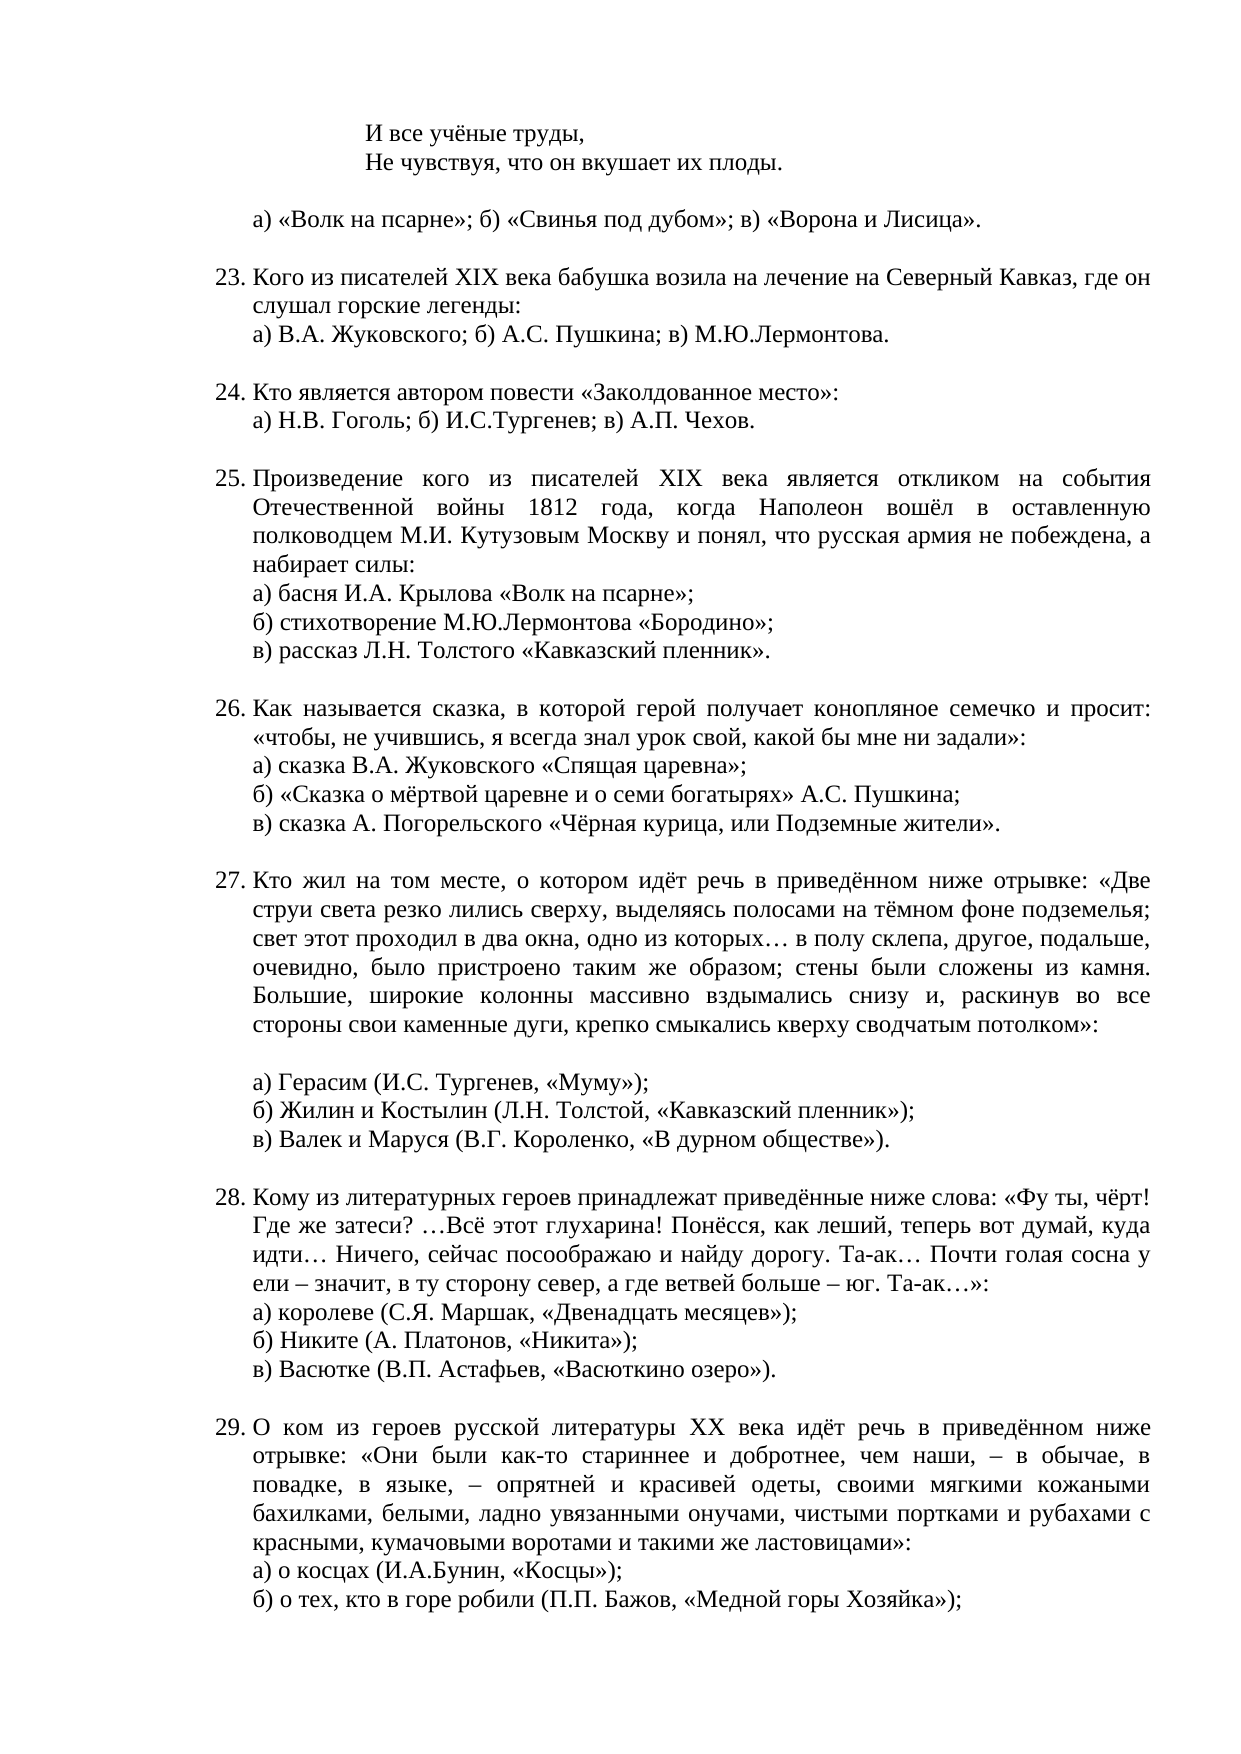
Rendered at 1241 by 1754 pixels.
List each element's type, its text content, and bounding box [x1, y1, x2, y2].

list Кто является автором повести «Заколдованное место»: [215, 377, 1152, 406]
text б) Жилин и Костылин (Л.Н. Толстой, «Кавказский пленник»); [252, 1096, 1152, 1124]
text б) «Сказка о мёртвой царевне и о семи богатырях» А.С. Пушкина; [252, 779, 1152, 808]
text а) В.А. Жуковского; б) А.С. Пушкина; в) М.Ю.Лермонтова. [252, 319, 1152, 348]
text а) «Волк на псарне»; б) «Свинья под дубом»; в) «Ворона и Лисица». [177, 204, 1152, 233]
text а) королеве (С.Я. Маршак, «Двенадцать месяцев»); [252, 1297, 1152, 1326]
text а) Герасим (И.С. Тургенев, «Муму»); [252, 1067, 1152, 1096]
list Кто жил на том месте, о котором идёт речь в приведённом ниже отрывке: «Две струи света резко лились сверху, выделяясь полосами на тёмном фоне подземелья; свет этот проходил в два окна, одно из которых… в полу склепа, другое, подальше, очевидно, было пристроено таким же образом; стены были сложены из камня. Большие, широкие колонны массивно вздымались снизу и, раскинув во все стороны свои каменные дуги, крепко смыкались кверху сводчатым потолком»: [215, 866, 1152, 1038]
list Произведение кого из писателей XIX века является откликом на события Отечественной войны 1812 года, когда Наполеон вошёл в оставленную полководцем М.И. Кутузовым Москву и понял, что русская армия не побеждена, а набирает силы: [215, 463, 1152, 578]
list Кому из литературных героев принадлежат приведённые ниже слова: «Фу ты, чёрт! Где же затеси? …Всё этот глухарина! Понёсся, как леший, теперь вот думай, куда идти… Ничего, сейчас посоображаю и найду дорогу. Та-ак… Почти голая сосна у ели – значит, в ту сторону север, а где ветвей больше – юг. Та-ак…»: [215, 1182, 1152, 1297]
text б) Никите (А. Платонов, «Никита»); [252, 1326, 1152, 1354]
list Как называется сказка, в которой герой получает конопляное семечко и просит: «чтобы, не учившись, я всегда знал урок свой, какой бы мне ни задали»: [215, 693, 1152, 751]
list О ком из героев русской литературы XX века идёт речь в приведённом ниже отрывке: «Они были как-то стариннее и добротнее, чем наши, – в обычае, в повадке, в языке, – опрятней и красивей одеты, своими мягкими кожаными бахилками, белыми, ладно увязанными онучами, чистыми портками и рубахами с красными, кумачовыми воротами и такими же ластовицами»: [215, 1412, 1152, 1556]
text Не чувствуя, что он вкушает их плоды. [177, 147, 1152, 176]
text в) Васютке (В.П. Астафьев, «Васюткино озеро»). [252, 1354, 1152, 1383]
text в) Валек и Маруся (В.Г. Короленко, «В дурном обществе»). [252, 1124, 1152, 1153]
text б) стихотворение М.Ю.Лермонтова «Бородино»; [252, 607, 1152, 636]
text б) о тех, кто в горе робили (П.П. Бажов, «Медной горы Хозяйка»); [252, 1584, 1152, 1613]
text в) рассказ Л.Н. Толстого «Кавказский пленник». [252, 636, 1152, 664]
text а) басня И.А. Крылова «Волк на псарне»; [252, 578, 1152, 607]
text И все учёные труды, [177, 118, 1152, 147]
text а) о косцах (И.А.Бунин, «Косцы»); [252, 1556, 1152, 1584]
text а) Н.В. Гоголь; б) И.С.Тургенев; в) А.П. Чехов. [252, 406, 1152, 434]
text а) сказка В.А. Жуковского «Спящая царевна»; [252, 751, 1152, 779]
list Кого из писателей XIX века бабушка возила на лечение на Северный Кавказ, где он слушал горские легенды: [215, 262, 1152, 319]
text в) сказка А. Погорельского «Чёрная курица, или Подземные жители». [252, 808, 1152, 837]
